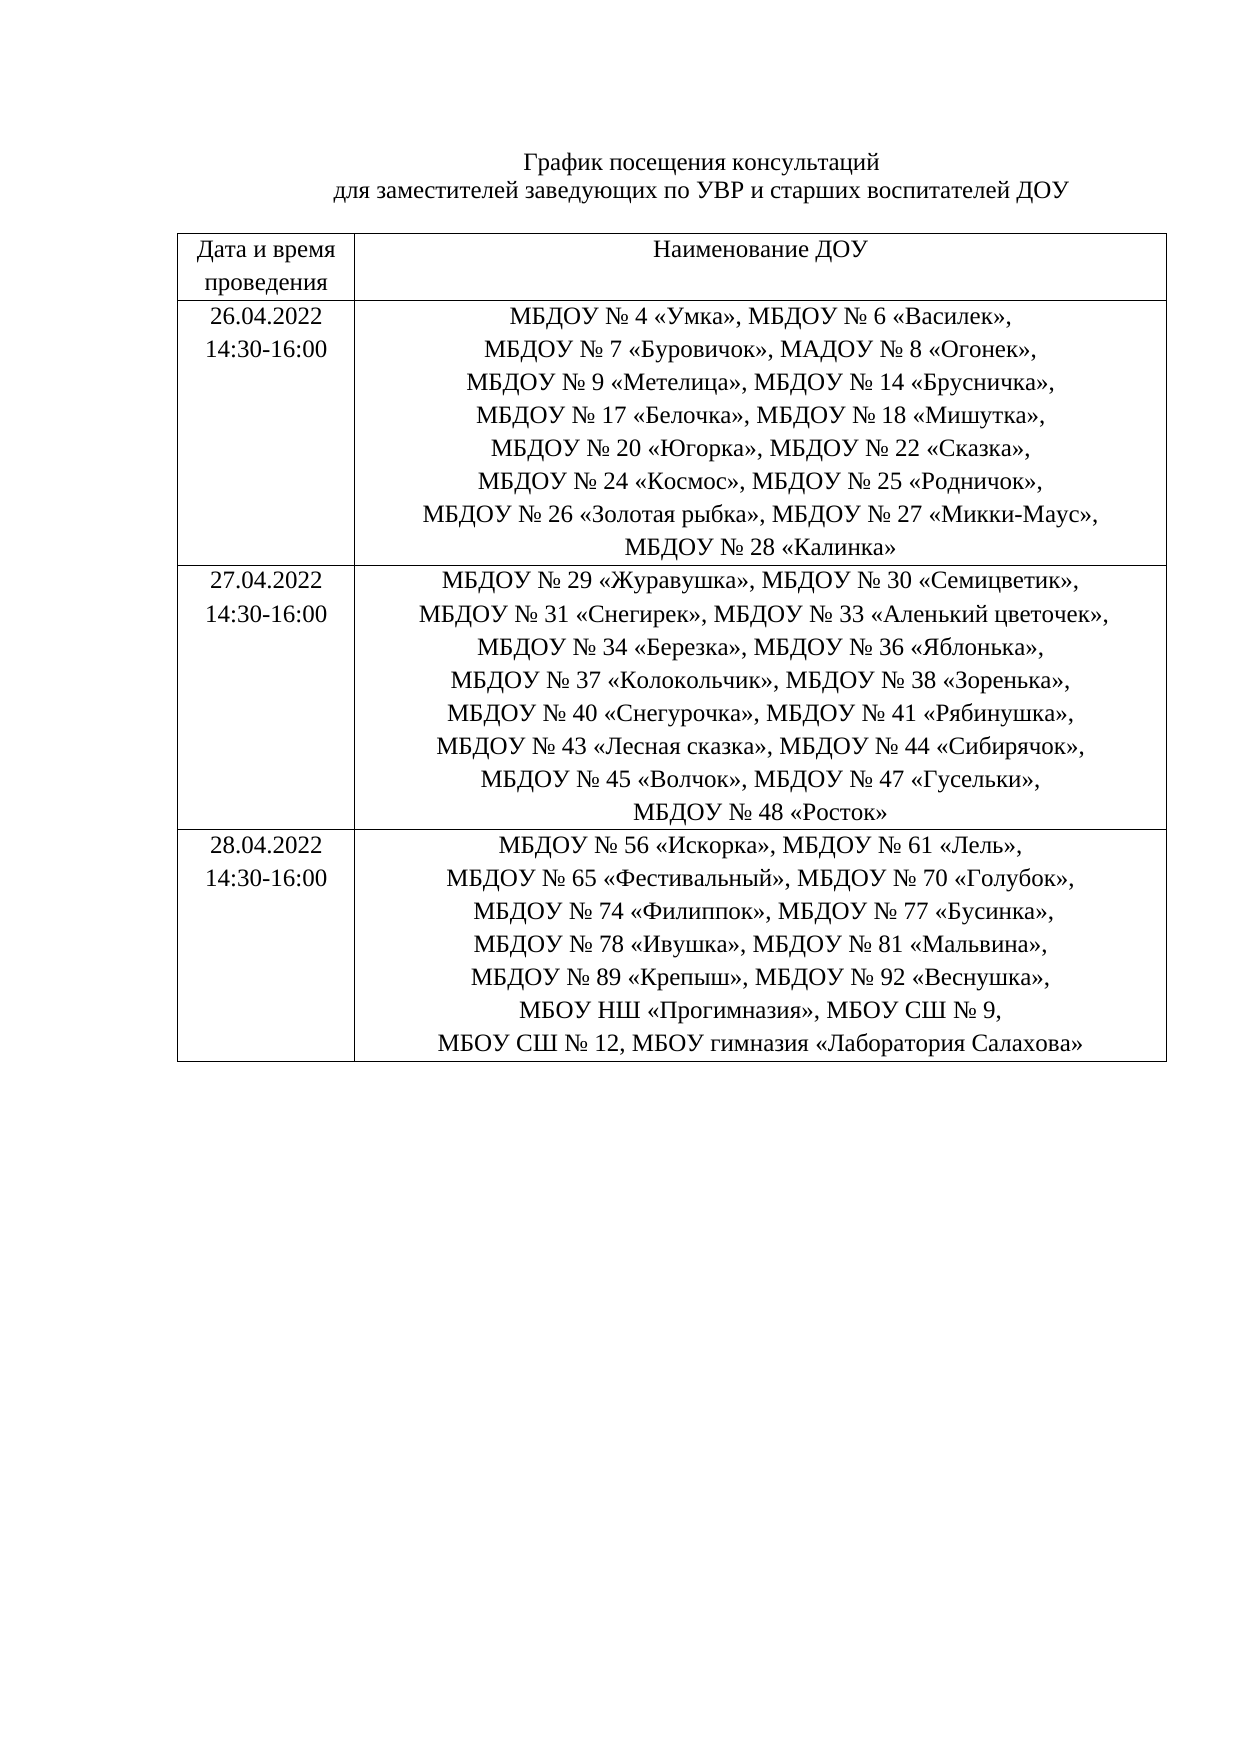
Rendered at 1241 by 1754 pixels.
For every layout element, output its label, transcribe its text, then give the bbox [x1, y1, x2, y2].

table_cell 27.04.2022 14:30-16:00 [178, 566, 354, 829]
text График посещения консультаций [177, 147, 1152, 176]
table_cell 26.04.2022 14:30-16:00 [178, 301, 354, 564]
table_cell 28.04.2022 14:30-16:00 [178, 830, 354, 1061]
table_cell МБДОУ № 29 «Журавушка», МБДОУ № 30 «Семицветик», МБДОУ № 31 «Снегирек», МБДОУ № 33 «Аленький цветочек», МБДОУ № 34 «Березка», МБДОУ № 36 «Яблонька», МБДОУ № 37 «Колокольчик», МБДОУ № 38 «Зоренька», МБДОУ № 40 «Снегурочка», МБДОУ № 41 «Рябинушка», МБДОУ № 43 «Лесная сказка», МБДОУ № 44 «Сибирячок», МБДОУ № 45 «Волчок», МБДОУ № 47 «Гусельки», МБДОУ № 48 «Росток» [355, 566, 1166, 829]
text для заместителей заведующих по УВР и старших воспитателей ДОУ [177, 176, 1152, 204]
table_cell МБДОУ № 4 «Умка», МБДОУ № 6 «Василек», МБДОУ № 7 «Буровичок», МАДОУ № 8 «Огонек», МБДОУ № 9 «Метелица», МБДОУ № 14 «Брусничка», МБДОУ № 17 «Белочка», МБДОУ № 18 «Мишутка», МБДОУ № 20 «Югорка», МБДОУ № 22 «Сказка», МБДОУ № 24 «Космос», МБДОУ № 25 «Родничок», МБДОУ № 26 «Золотая рыбка», МБДОУ № 27 «Микки-Маус», МБДОУ № 28 «Калинка» [355, 301, 1166, 564]
table_header Наименование ДОУ [355, 234, 1166, 300]
table_header Дата и время проведения [178, 234, 354, 300]
table_cell МБДОУ № 56 «Искорка», МБДОУ № 61 «Лель», МБДОУ № 65 «Фестивальный», МБДОУ № 70 «Голубок», МБДОУ № 74 «Филиппок», МБДОУ № 77 «Бусинка», МБДОУ № 78 «Ивушка», МБДОУ № 81 «Мальвина», МБДОУ № 89 «Крепыш», МБДОУ № 92 «Веснушка», МБОУ НШ «Прогимназия», МБОУ СШ № 9, МБОУ СШ № 12, МБОУ гимназия «Лаборатория Салахова» [355, 830, 1166, 1061]
